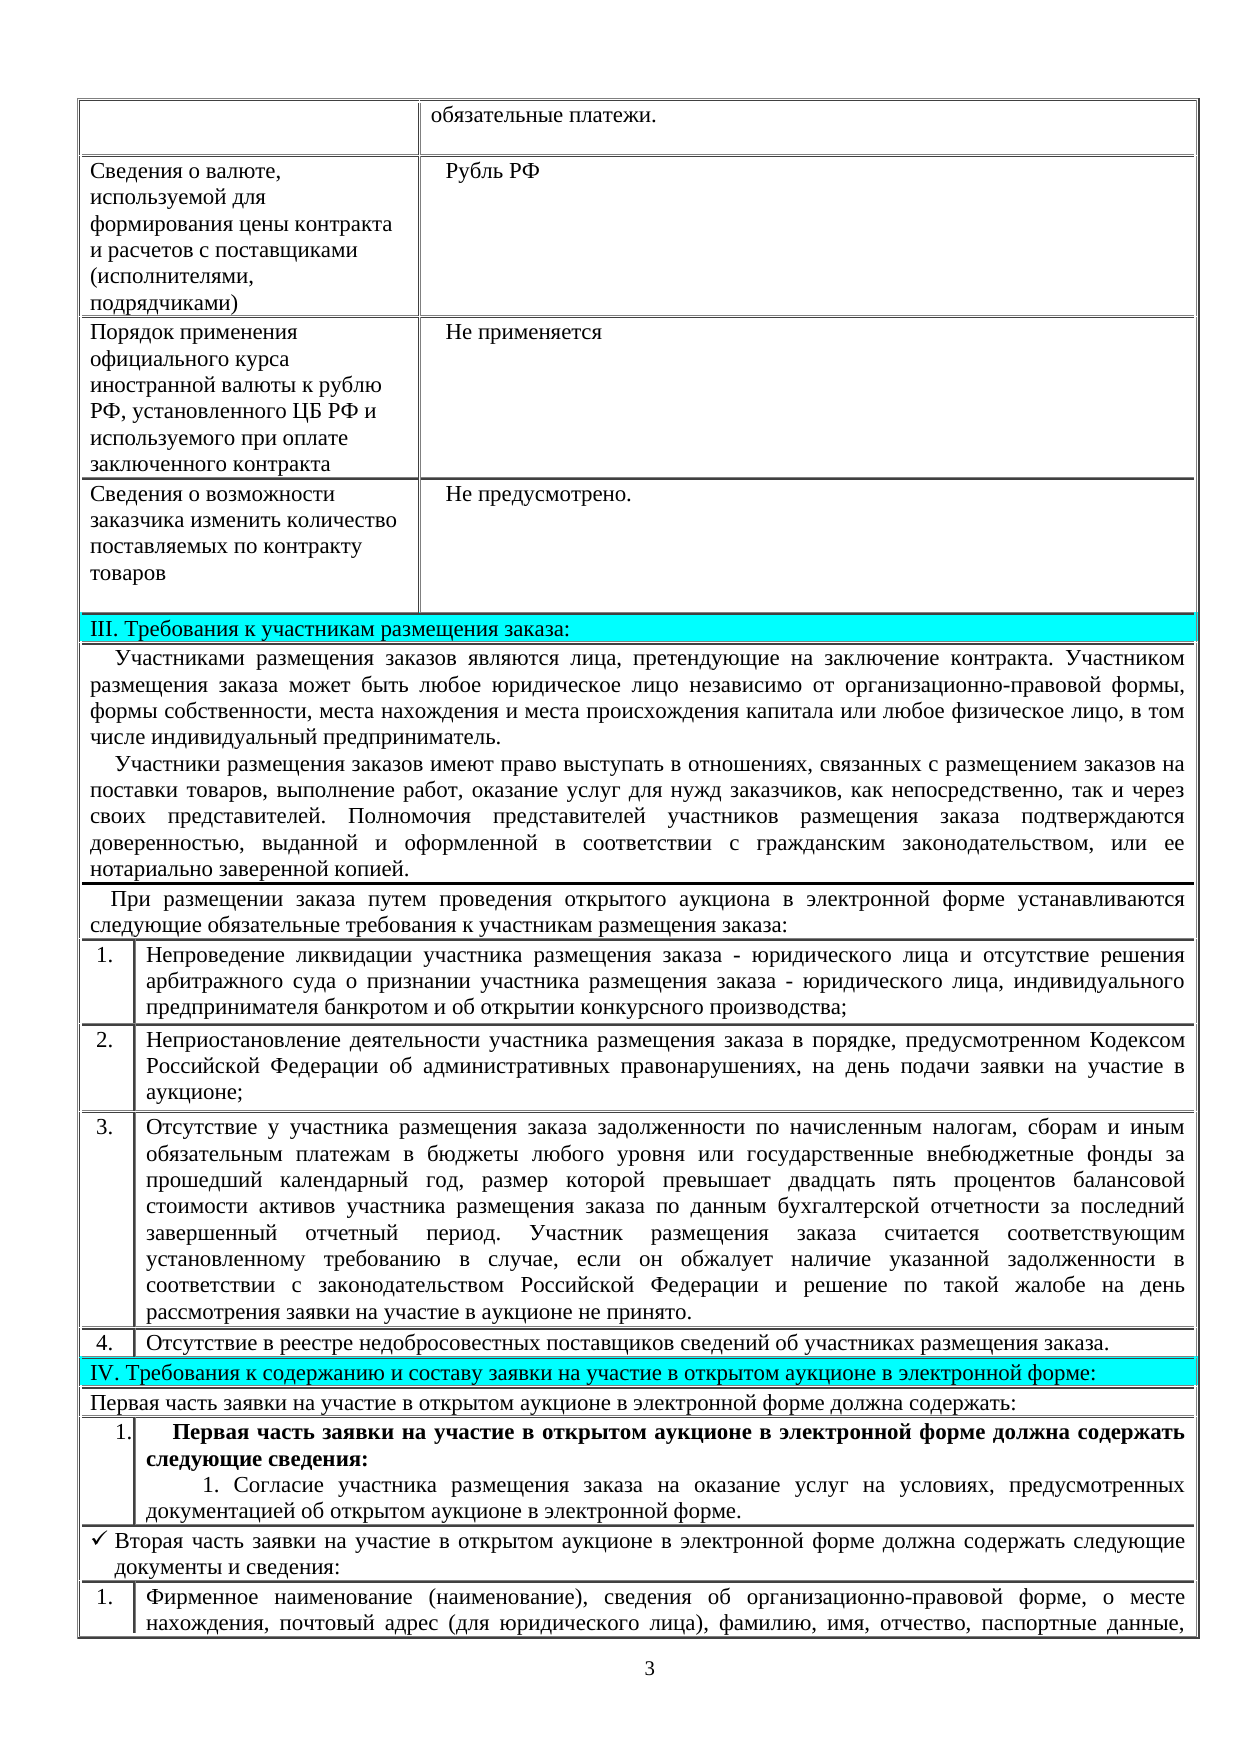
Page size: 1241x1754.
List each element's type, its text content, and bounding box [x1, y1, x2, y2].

table_cell Отсутствие у участника размещения заказа задолженности по начисленным налогам, сборам и иным обязательным платежам в бюджеты любого уровня или государственные внебюджетные фонды за прошедший календарный год, размер которой превышает двадцать пять процентов балансовой стоимости активов участника размещения заказа по данным бухгалтерской отчетности за последний завершенный отчетный период. Участник размещения заказа считается соответствующим установленному требованию в случае, если он обжалует наличие указанной задолженности в соответствии с законодательством Российской Федерации и решение по такой жалобе на день рассмотрения заявки на участие в аукционе не принято. [136, 1110, 1196, 1326]
table_cell Рубль РФ [421, 154, 1196, 315]
table_cell III. Требования к участникам размещения заказа: [80, 612, 1196, 641]
table_cell Неприостановление деятельности участника размещения заказа в порядке, предусмотренном Кодексом Российской Федерации об административных правонарушениях, на день подачи заявки на участие в аукционе; [136, 1023, 1198, 1110]
table_cell [80, 1326, 134, 1356]
table_cell Не применяется [421, 315, 1196, 477]
table_cell Порядок применения официального курса иностранной валюты к рублю РФ, установленного ЦБ РФ и используемого при оплате заключенного контракта [80, 315, 418, 477]
table_cell Непроведение ликвидации участника размещения заказа - юридического лица и отсутствие решения арбитражного суда о признании участника размещения заказа - юридического лица, индивидуального предпринимателя банкротом и об открытии конкурсного производства; [136, 938, 1198, 1022]
table_cell Отсутствие в реестре недобросовестных поставщиков сведений об участниках размещения заказа. [136, 1326, 1196, 1356]
table_cell Сведения о возможности заказчика изменить количество поставляемых по контракту товаров [80, 477, 418, 612]
table_cell [79, 938, 133, 1022]
table_cell IV. Требования к содержанию и составу заявки на участие в открытом аукционе в электронной форме: [80, 1356, 1196, 1385]
table_cell [79, 1023, 133, 1110]
table_cell Вторая часть заявки на участие в открытом аукционе в электронной форме должна содержать следующие документы и сведения: [80, 1524, 1196, 1579]
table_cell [135, 1580, 1198, 1636]
table_cell Сведения о валюте, используемой для формирования цены контракта и расчетов с поставщиками (исполнителями, подрядчиками) [80, 154, 418, 315]
table_cell Участниками размещения заказов являются лица, претендующие на заключение контракта. Участником размещения заказа может быть любое юридическое лицо независимо от организационно-правовой формы, формы собственности, места нахождения и места происхождения капитала или любое физическое лицо, в том числе индивидуальный предприниматель. Участники размещения заказов имеют право выступать в отношениях, связанных с размещением заказов на поставки товаров, выполнение работ, оказание услуг для нужд заказчиков, как непосредственно, так и через своих представителей. Полномочия представителей участников размещения заказа подтверждаются доверенностью, выданной и оформленной в соответствии с гражданским законодательством, или ее нотариально заверенной копией. [80, 641, 1196, 882]
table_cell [80, 101, 419, 154]
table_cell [419, 99, 1196, 154]
table_cell [80, 1110, 134, 1326]
table_cell [80, 1415, 134, 1524]
table_cell [79, 1580, 134, 1636]
table_cell Не предусмотрено. [421, 477, 1196, 612]
table_cell Первая часть заявки на участие в открытом аукционе в электронной форме должна содержать следующие сведения: 1. Согласие участника размещения заказа на оказание услуг на условиях, предусмотренных документацией об открытом аукционе в электронной форме. [136, 1415, 1196, 1524]
table_cell Первая часть заявки на участие в открытом аукционе в электронной форме должна содержать: [79, 1385, 1198, 1415]
table_cell При размещении заказа путем проведения открытого аукциона в электронной форме устанавливаются следующие обязательные требования к участникам размещения заказа: [80, 882, 1196, 937]
